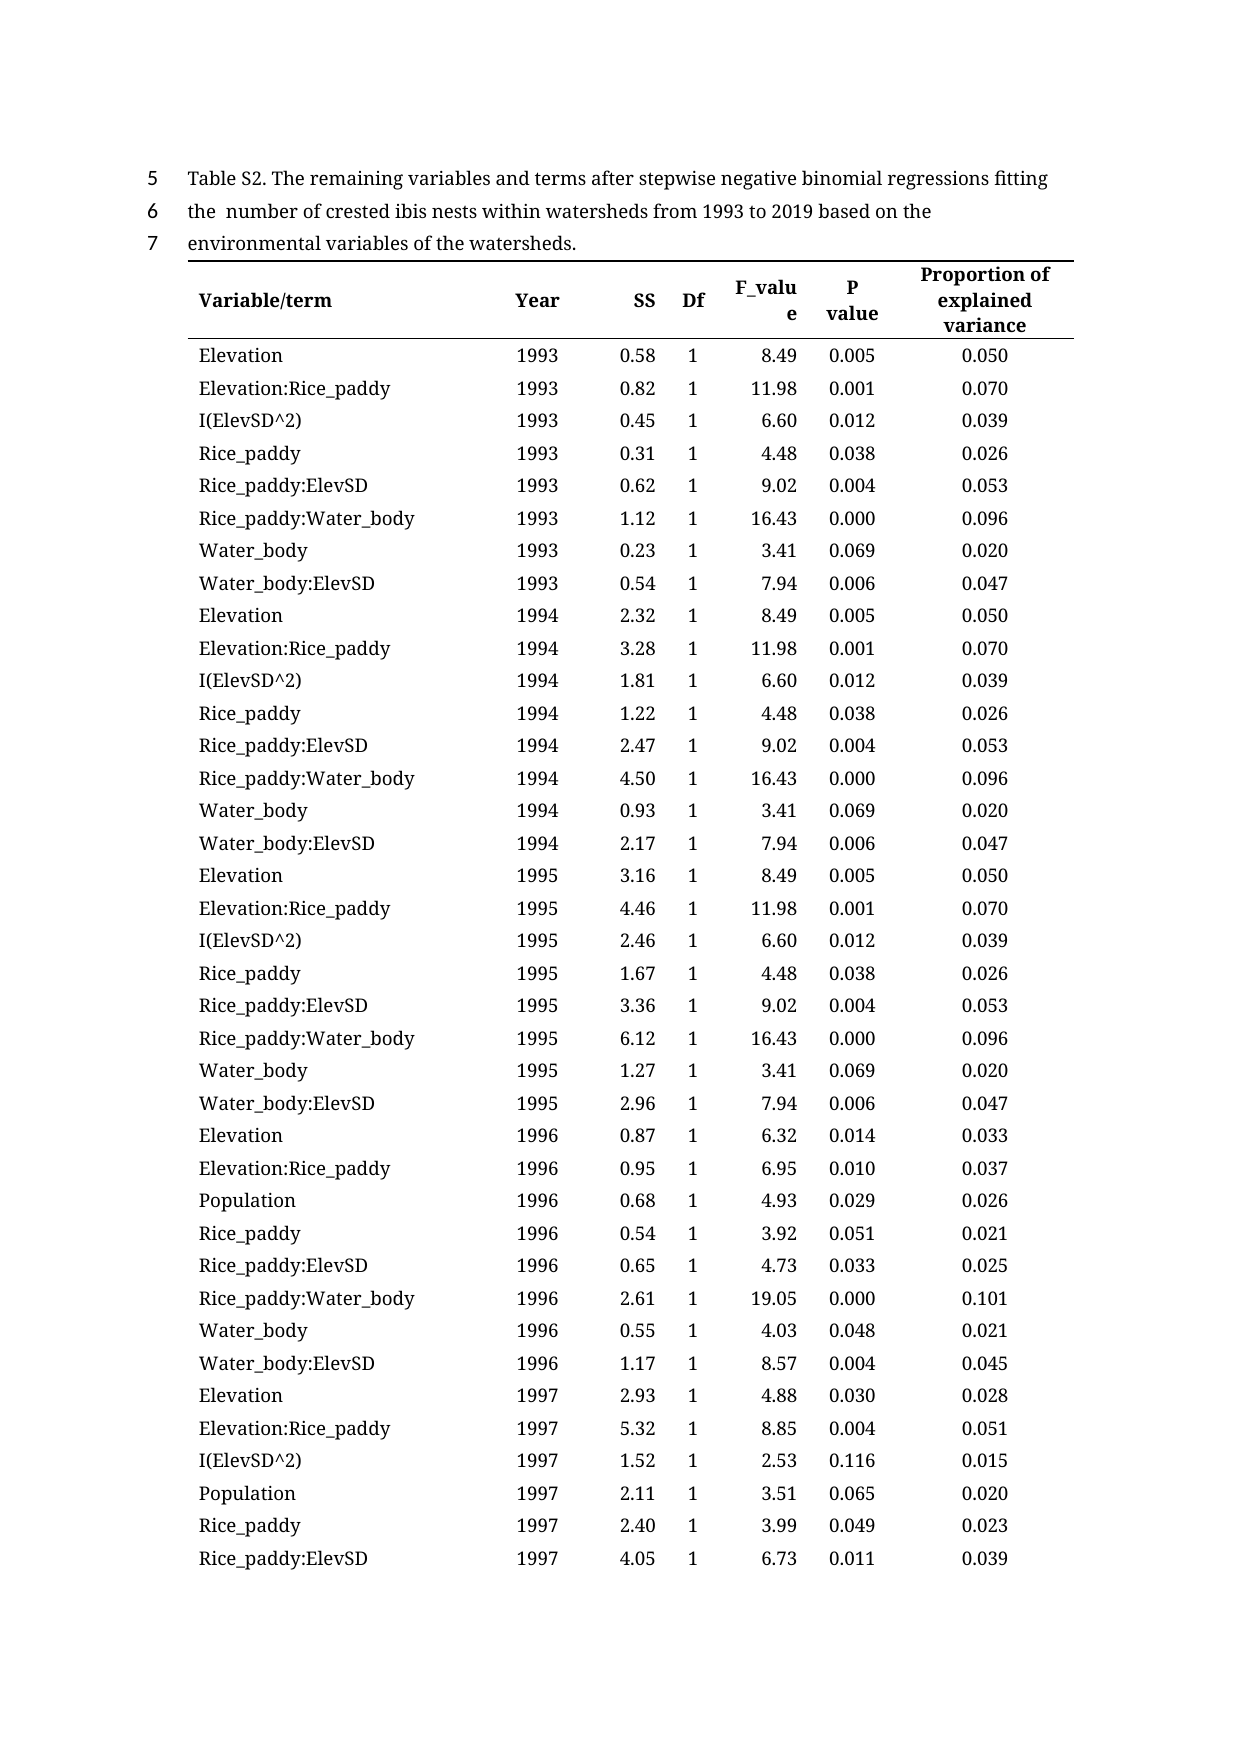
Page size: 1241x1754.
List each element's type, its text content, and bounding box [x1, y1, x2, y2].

table_cell 0.93 [583, 794, 667, 827]
table_cell Population [188, 1184, 492, 1217]
table_cell 1993 [492, 404, 583, 437]
table_cell 0.026 [896, 437, 1073, 469]
table_cell 1996 [492, 1119, 583, 1152]
table_header Variable/term [188, 262, 492, 338]
table_cell 1996 [492, 1152, 583, 1184]
table_cell 1996 [492, 1217, 583, 1249]
table_cell 11.98 [719, 892, 808, 924]
table_cell 16.43 [719, 502, 808, 534]
table_cell 4.48 [719, 697, 808, 729]
table_cell 1 [667, 794, 719, 827]
table_cell 0.004 [808, 469, 896, 502]
table_cell 0.005 [808, 599, 896, 632]
table_cell 0.069 [808, 794, 896, 827]
table_cell 2.46 [583, 924, 667, 957]
table_cell 1993 [492, 437, 583, 469]
table_cell 2.11 [583, 1477, 667, 1509]
table_cell 8.57 [719, 1347, 808, 1379]
table_cell 3.41 [719, 534, 808, 567]
table_cell 0.000 [808, 762, 896, 794]
table_cell 0.051 [808, 1217, 896, 1249]
table_cell 1 [667, 1379, 719, 1412]
table_cell 1996 [492, 1347, 583, 1379]
text Table S2. The remaining variables and terms after stepwise negative binomial regressions fitting the number of crested ibis nests within watersheds from 1993 to 2019 based on the environmental variables of the watersheds. [187, 162, 1053, 259]
table_cell 0.020 [896, 534, 1073, 567]
table_cell 1 [667, 1542, 719, 1574]
table_cell Water_body:ElevSD [188, 1087, 492, 1119]
table_cell 1 [667, 859, 719, 892]
table_cell 3.41 [719, 1054, 808, 1087]
table_cell 2.32 [583, 599, 667, 632]
table_cell 0.096 [896, 762, 1073, 794]
table_cell 1994 [492, 762, 583, 794]
table_cell 9.02 [719, 989, 808, 1022]
table_cell 0.58 [583, 339, 667, 372]
table_cell I(ElevSD^2) [188, 924, 492, 957]
table_cell 1.22 [583, 697, 667, 729]
table_cell 1 [667, 892, 719, 924]
table_cell 1996 [492, 1282, 583, 1314]
table_cell 1994 [492, 794, 583, 827]
table_cell Rice_paddy [188, 1217, 492, 1249]
table_cell 0.62 [583, 469, 667, 502]
table_cell 0.004 [808, 729, 896, 762]
table_cell 8.49 [719, 599, 808, 632]
table_cell Rice_paddy:ElevSD [188, 469, 492, 502]
table_cell 0.004 [808, 1412, 896, 1444]
table_cell 0.045 [896, 1347, 1073, 1379]
table_cell 0.68 [583, 1184, 667, 1217]
table_cell 8.49 [719, 859, 808, 892]
table_header F_value [719, 262, 808, 338]
table_cell 0.011 [808, 1542, 896, 1574]
table_cell 0.010 [808, 1152, 896, 1184]
table_cell Elevation:Rice_paddy [188, 1412, 492, 1444]
table_cell Rice_paddy [188, 697, 492, 729]
table_cell 0.050 [896, 599, 1073, 632]
table_cell Elevation [188, 599, 492, 632]
table_cell 1 [667, 372, 719, 404]
table_cell 1995 [492, 1022, 583, 1054]
table_cell 2.93 [583, 1379, 667, 1412]
table_cell 1.12 [583, 502, 667, 534]
table_cell 0.95 [583, 1152, 667, 1184]
table_cell 0.039 [896, 664, 1073, 697]
table_cell 0.006 [808, 827, 896, 859]
table_cell Water_body [188, 1054, 492, 1087]
table_cell 0.006 [808, 567, 896, 599]
table_cell Elevation:Rice_paddy [188, 892, 492, 924]
table_cell 0.55 [583, 1314, 667, 1347]
table_cell 0.021 [896, 1217, 1073, 1249]
table_cell 0.038 [808, 437, 896, 469]
table_cell 6.12 [583, 1022, 667, 1054]
table_cell 1995 [492, 892, 583, 924]
table_cell Population [188, 1477, 492, 1509]
table_cell 4.50 [583, 762, 667, 794]
table_cell 1994 [492, 697, 583, 729]
table_cell 4.48 [719, 957, 808, 989]
table_cell 4.93 [719, 1184, 808, 1217]
table_cell 1 [667, 1249, 719, 1282]
table_cell 2.53 [719, 1444, 808, 1477]
table_cell 0.033 [808, 1249, 896, 1282]
table_cell 1 [667, 599, 719, 632]
table_cell 1 [667, 632, 719, 664]
table_cell Rice_paddy:Water_body [188, 1282, 492, 1314]
table_cell 1994 [492, 729, 583, 762]
table_cell Elevation [188, 339, 492, 372]
table_cell 1 [667, 1347, 719, 1379]
table_cell 1 [667, 437, 719, 469]
table_cell 0.000 [808, 1282, 896, 1314]
table_cell 1 [667, 957, 719, 989]
table_cell 1 [667, 989, 719, 1022]
table_cell 0.004 [808, 1347, 896, 1379]
table_cell 1994 [492, 664, 583, 697]
table_cell 0.026 [896, 1184, 1073, 1217]
table_cell 1 [667, 1087, 719, 1119]
table_cell 1 [667, 1217, 719, 1249]
table_cell 0.021 [896, 1314, 1073, 1347]
table_cell 0.31 [583, 437, 667, 469]
table_cell 7.94 [719, 827, 808, 859]
table_cell 7.94 [719, 1087, 808, 1119]
table_cell Water_body:ElevSD [188, 827, 492, 859]
table_cell 1995 [492, 859, 583, 892]
table_cell I(ElevSD^2) [188, 404, 492, 437]
table_cell 4.73 [719, 1249, 808, 1282]
table_cell 0.038 [808, 697, 896, 729]
table_cell 3.16 [583, 859, 667, 892]
table_header Proportion of explained variance [896, 262, 1073, 338]
table_cell I(ElevSD^2) [188, 664, 492, 697]
table_cell 1996 [492, 1184, 583, 1217]
table_cell Elevation [188, 859, 492, 892]
table_cell 1.67 [583, 957, 667, 989]
table_cell 0.039 [896, 404, 1073, 437]
table_cell 4.88 [719, 1379, 808, 1412]
table_cell 1 [667, 1152, 719, 1184]
table_cell 0.096 [896, 1022, 1073, 1054]
table_cell 8.85 [719, 1412, 808, 1444]
table_cell 1993 [492, 372, 583, 404]
table_cell 0.87 [583, 1119, 667, 1152]
table_cell 1997 [492, 1477, 583, 1509]
table_cell 1995 [492, 924, 583, 957]
table_cell 1997 [492, 1444, 583, 1477]
table_cell 0.54 [583, 1217, 667, 1249]
table_cell 9.02 [719, 469, 808, 502]
table_cell 3.51 [719, 1477, 808, 1509]
table_cell 0.014 [808, 1119, 896, 1152]
table_cell 0.020 [896, 1477, 1073, 1509]
table_cell 1 [667, 469, 719, 502]
table_cell 2.47 [583, 729, 667, 762]
table_cell Water_body [188, 794, 492, 827]
table_cell 0.033 [896, 1119, 1073, 1152]
table_cell Elevation:Rice_paddy [188, 372, 492, 404]
table_cell 0.069 [808, 1054, 896, 1087]
table_cell 0.030 [808, 1379, 896, 1412]
table_cell 0.051 [896, 1412, 1073, 1444]
table_header Df [667, 262, 719, 338]
table_cell 1.81 [583, 664, 667, 697]
table_cell Rice_paddy:ElevSD [188, 989, 492, 1022]
table_cell Rice_paddy:Water_body [188, 502, 492, 534]
table_cell 0.038 [808, 957, 896, 989]
table_cell 0.101 [896, 1282, 1073, 1314]
table_cell I(ElevSD^2) [188, 1444, 492, 1477]
table_cell 4.03 [719, 1314, 808, 1347]
table_cell 1 [667, 697, 719, 729]
table_cell 6.60 [719, 404, 808, 437]
table_cell 0.028 [896, 1379, 1073, 1412]
table_cell 1.27 [583, 1054, 667, 1087]
table_cell 19.05 [719, 1282, 808, 1314]
table_cell 1 [667, 1477, 719, 1509]
table_cell 1 [667, 1314, 719, 1347]
table_cell 0.037 [896, 1152, 1073, 1184]
table_cell 1 [667, 534, 719, 567]
table_cell 1995 [492, 989, 583, 1022]
table_cell 1994 [492, 632, 583, 664]
table_cell 0.54 [583, 567, 667, 599]
table_cell 3.28 [583, 632, 667, 664]
table_cell 0.004 [808, 989, 896, 1022]
table_cell 0.065 [808, 1477, 896, 1509]
table_cell Rice_paddy [188, 437, 492, 469]
table_cell 0.053 [896, 469, 1073, 502]
table_cell 1 [667, 1184, 719, 1217]
table_cell 7.94 [719, 567, 808, 599]
table_cell 1997 [492, 1542, 583, 1574]
table_cell 0.001 [808, 632, 896, 664]
table_cell Rice_paddy [188, 957, 492, 989]
table_cell 1996 [492, 1249, 583, 1282]
table_cell Rice_paddy:Water_body [188, 1022, 492, 1054]
table_cell 0.012 [808, 664, 896, 697]
table_cell 1993 [492, 567, 583, 599]
table_cell 1 [667, 762, 719, 794]
table_cell 1995 [492, 957, 583, 989]
table_cell 0.050 [896, 339, 1073, 372]
table_cell 0.047 [896, 1087, 1073, 1119]
table_cell 1995 [492, 1087, 583, 1119]
table_cell 0.053 [896, 729, 1073, 762]
table_cell 0.025 [896, 1249, 1073, 1282]
table_cell 1 [667, 1022, 719, 1054]
table_cell 3.92 [719, 1217, 808, 1249]
table_cell 1 [667, 567, 719, 599]
table_cell 1 [667, 924, 719, 957]
table_cell 3.41 [719, 794, 808, 827]
table_cell 1993 [492, 502, 583, 534]
table_cell 3.99 [719, 1509, 808, 1542]
table_cell 3.36 [583, 989, 667, 1022]
table_cell 2.17 [583, 827, 667, 859]
table_cell 0.023 [896, 1509, 1073, 1542]
table_cell 0.000 [808, 1022, 896, 1054]
table_cell 0.039 [896, 1542, 1073, 1574]
table_cell 0.23 [583, 534, 667, 567]
table_cell 1993 [492, 469, 583, 502]
table_cell 6.60 [719, 664, 808, 697]
table_cell 0.039 [896, 924, 1073, 957]
table_cell 0.012 [808, 404, 896, 437]
table_cell 1.17 [583, 1347, 667, 1379]
table_cell Elevation [188, 1379, 492, 1412]
table_cell 6.95 [719, 1152, 808, 1184]
table_cell 2.96 [583, 1087, 667, 1119]
table_cell 0.048 [808, 1314, 896, 1347]
table_cell 0.005 [808, 859, 896, 892]
table_cell 0.047 [896, 827, 1073, 859]
table_cell 1 [667, 827, 719, 859]
table_cell 1 [667, 1282, 719, 1314]
table_cell Rice_paddy:ElevSD [188, 1542, 492, 1574]
table_cell 16.43 [719, 762, 808, 794]
table_cell 2.61 [583, 1282, 667, 1314]
table_cell 1997 [492, 1509, 583, 1542]
table_cell 8.49 [719, 339, 808, 372]
table_cell Rice_paddy [188, 1509, 492, 1542]
table_cell 1 [667, 664, 719, 697]
table_cell Water_body [188, 1314, 492, 1347]
table_cell 5.32 [583, 1412, 667, 1444]
table_cell 1 [667, 339, 719, 372]
table_cell 6.73 [719, 1542, 808, 1574]
table_cell 0.006 [808, 1087, 896, 1119]
table_cell 1 [667, 1509, 719, 1542]
table_cell 1993 [492, 339, 583, 372]
table_cell 1993 [492, 534, 583, 567]
table_cell 0.65 [583, 1249, 667, 1282]
table_cell 0.049 [808, 1509, 896, 1542]
table_cell 0.005 [808, 339, 896, 372]
table_cell 0.82 [583, 372, 667, 404]
table_cell 1996 [492, 1314, 583, 1347]
table_cell 4.05 [583, 1542, 667, 1574]
table_cell 0.070 [896, 372, 1073, 404]
table_cell Rice_paddy:ElevSD [188, 729, 492, 762]
table_cell 1995 [492, 1054, 583, 1087]
table_cell 0.015 [896, 1444, 1073, 1477]
table_cell 0.029 [808, 1184, 896, 1217]
table_cell 0.001 [808, 892, 896, 924]
table_cell 1994 [492, 599, 583, 632]
table_cell 0.026 [896, 697, 1073, 729]
table_cell 1997 [492, 1412, 583, 1444]
table_cell 11.98 [719, 372, 808, 404]
table_cell 0.026 [896, 957, 1073, 989]
table_cell 0.45 [583, 404, 667, 437]
table_cell Elevation [188, 1119, 492, 1152]
table_cell Rice_paddy:ElevSD [188, 1249, 492, 1282]
table_cell 1 [667, 1444, 719, 1477]
table_cell 0.070 [896, 892, 1073, 924]
table_cell 1 [667, 1412, 719, 1444]
table_cell 1 [667, 404, 719, 437]
table_cell 0.070 [896, 632, 1073, 664]
table_cell 0.096 [896, 502, 1073, 534]
table_cell 1 [667, 729, 719, 762]
table_cell 2.40 [583, 1509, 667, 1542]
table_cell 0.020 [896, 794, 1073, 827]
table_cell 0.069 [808, 534, 896, 567]
table_cell Elevation:Rice_paddy [188, 632, 492, 664]
table_cell 11.98 [719, 632, 808, 664]
table_cell 0.053 [896, 989, 1073, 1022]
table_cell Rice_paddy:Water_body [188, 762, 492, 794]
table_cell 0.047 [896, 567, 1073, 599]
table_header P value [808, 262, 896, 338]
table_cell 1.52 [583, 1444, 667, 1477]
table_cell Elevation:Rice_paddy [188, 1152, 492, 1184]
table_cell 0.000 [808, 502, 896, 534]
table_cell 1997 [492, 1379, 583, 1412]
table_cell 1 [667, 1054, 719, 1087]
table_cell 9.02 [719, 729, 808, 762]
table_cell Water_body:ElevSD [188, 567, 492, 599]
table_cell 0.050 [896, 859, 1073, 892]
table_cell 6.32 [719, 1119, 808, 1152]
table_cell 1 [667, 1119, 719, 1152]
table_cell Water_body [188, 534, 492, 567]
table_header SS [583, 262, 667, 338]
table_cell 1 [667, 502, 719, 534]
table_cell 4.46 [583, 892, 667, 924]
table_cell 6.60 [719, 924, 808, 957]
table_cell 0.116 [808, 1444, 896, 1477]
table_cell 16.43 [719, 1022, 808, 1054]
table_cell 0.012 [808, 924, 896, 957]
table_cell 1994 [492, 827, 583, 859]
table_cell 4.48 [719, 437, 808, 469]
table_cell Water_body:ElevSD [188, 1347, 492, 1379]
table_cell 0.020 [896, 1054, 1073, 1087]
table_header Year [492, 262, 583, 338]
table_cell 0.001 [808, 372, 896, 404]
